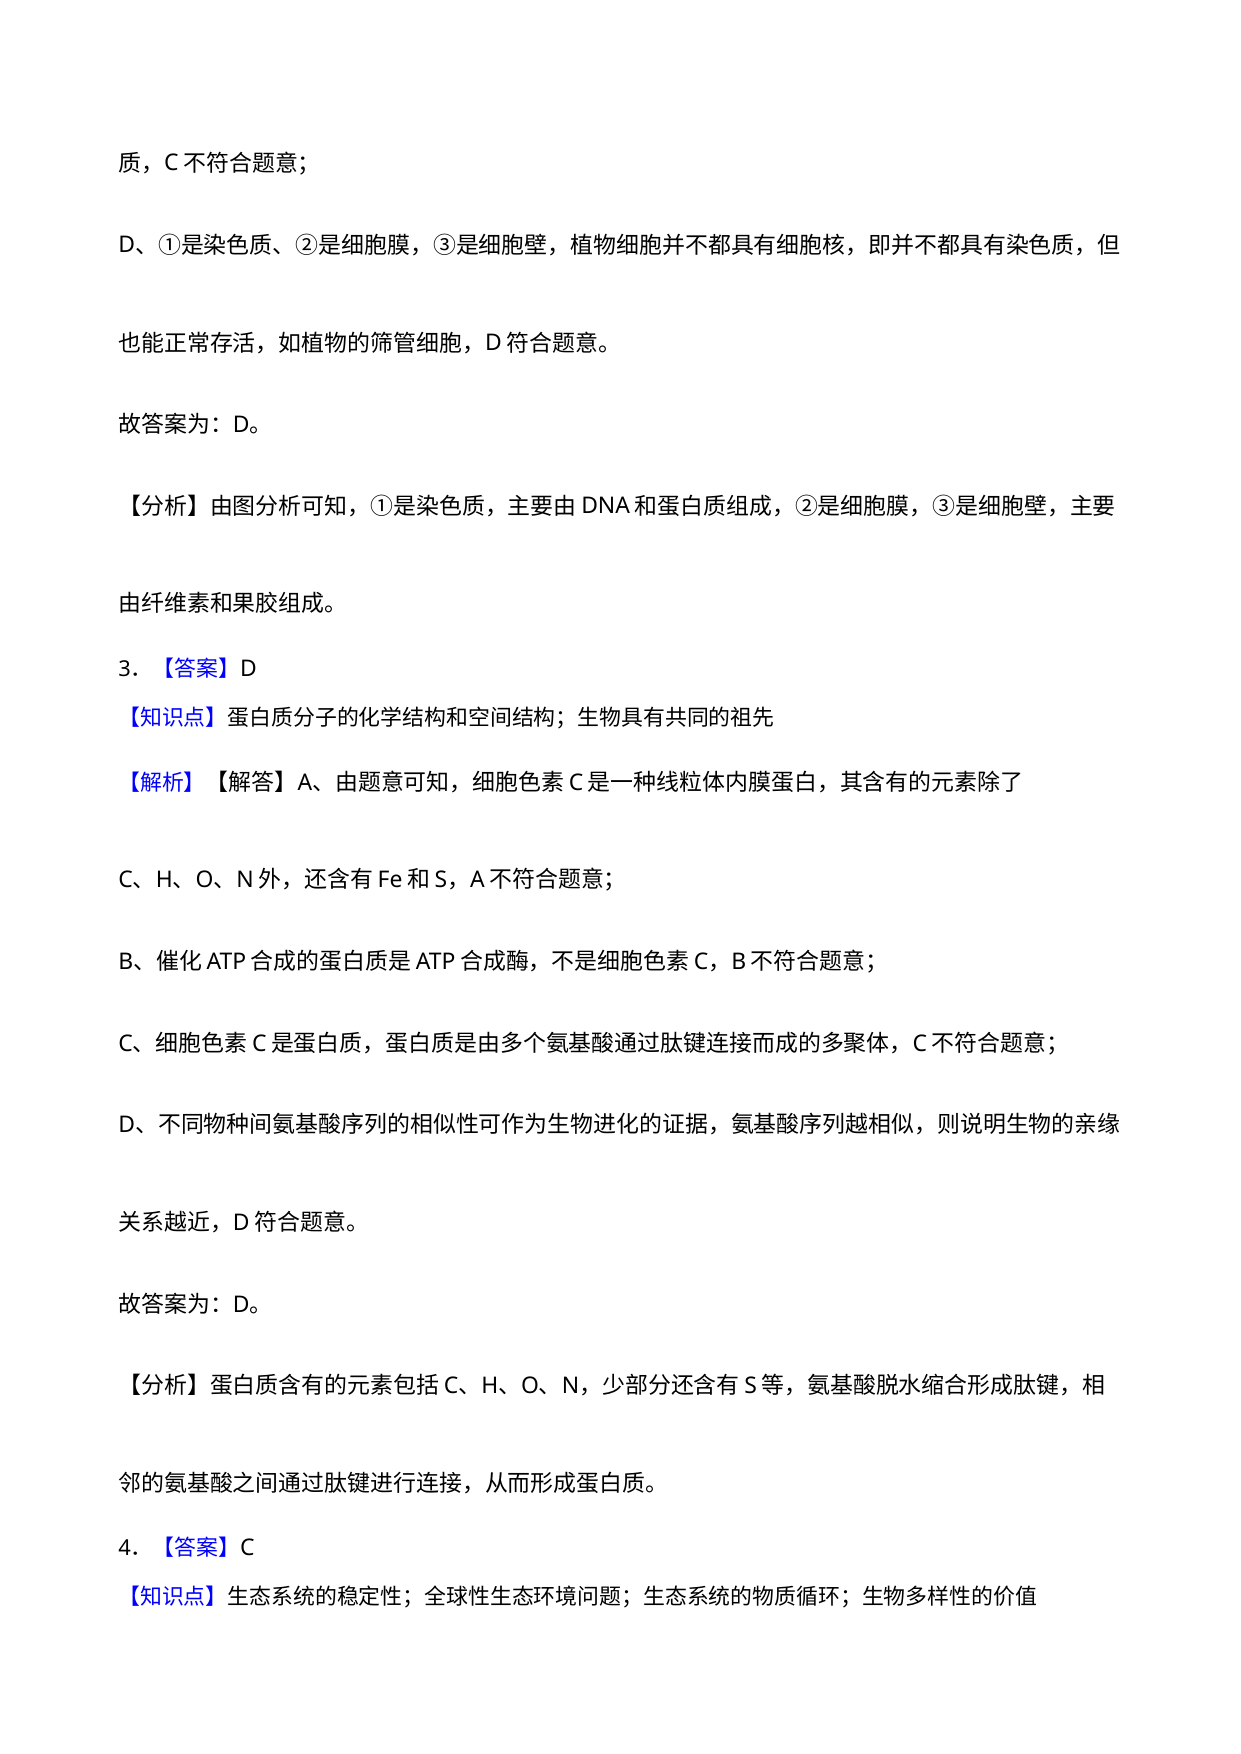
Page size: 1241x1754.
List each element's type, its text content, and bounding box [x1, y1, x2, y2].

text 【分析】蛋白质含有的元素包括C、H、O、N，少部分还含有S等，氨基酸脱水缩合形成肽键，相邻的氨基酸之间通过肽键进行连接，从而形成蛋白质。 [118, 1351, 1122, 1514]
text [118, 129, 1122, 194]
text D、①是染色质、②是细胞膜，③是细胞壁，植物细胞并不都具有细胞核，即并不都具有染色质，但也能正常存活，如植物的筛管细胞，D符合题意。 [118, 211, 1122, 374]
text 【解析】【解答】A、由题意可知，细胞色素C是一种线粒体内膜蛋白，其含有的元素除了C、H、O、N外，还含有Fe和S，A不符合题意； [118, 748, 1122, 910]
text B、催化ATP合成的蛋白质是ATP合成酶，不是细胞色素C，B不符合题意； [118, 927, 1122, 992]
text 3．【答案】D [118, 651, 1122, 683]
text D、不同物种间氨基酸序列的相似性可作为生物进化的证据，氨基酸序列越相似，则说明生物的亲缘关系越近，D符合题意。 [118, 1090, 1122, 1253]
text 故答案为：D。 [118, 390, 1122, 455]
text 故答案为：D。 [118, 1269, 1122, 1334]
text 4．【答案】C [118, 1530, 1122, 1563]
text 【知识点】蛋白质分子的化学结构和空间结构；生物具有共同的祖先 [118, 699, 1122, 732]
text 【分析】由图分析可知，①是染色质，主要由DNA和蛋白质组成，②是细胞膜，③是细胞壁，主要由纤维素和果胶组成。 [118, 472, 1122, 634]
text 【知识点】生态系统的稳定性；全球性生态环境问题；生态系统的物质循环；生物多样性的价值 [118, 1579, 1122, 1611]
text C、细胞色素C是蛋白质，蛋白质是由多个氨基酸通过肽键连接而成的多聚体，C不符合题意； [118, 1009, 1122, 1074]
